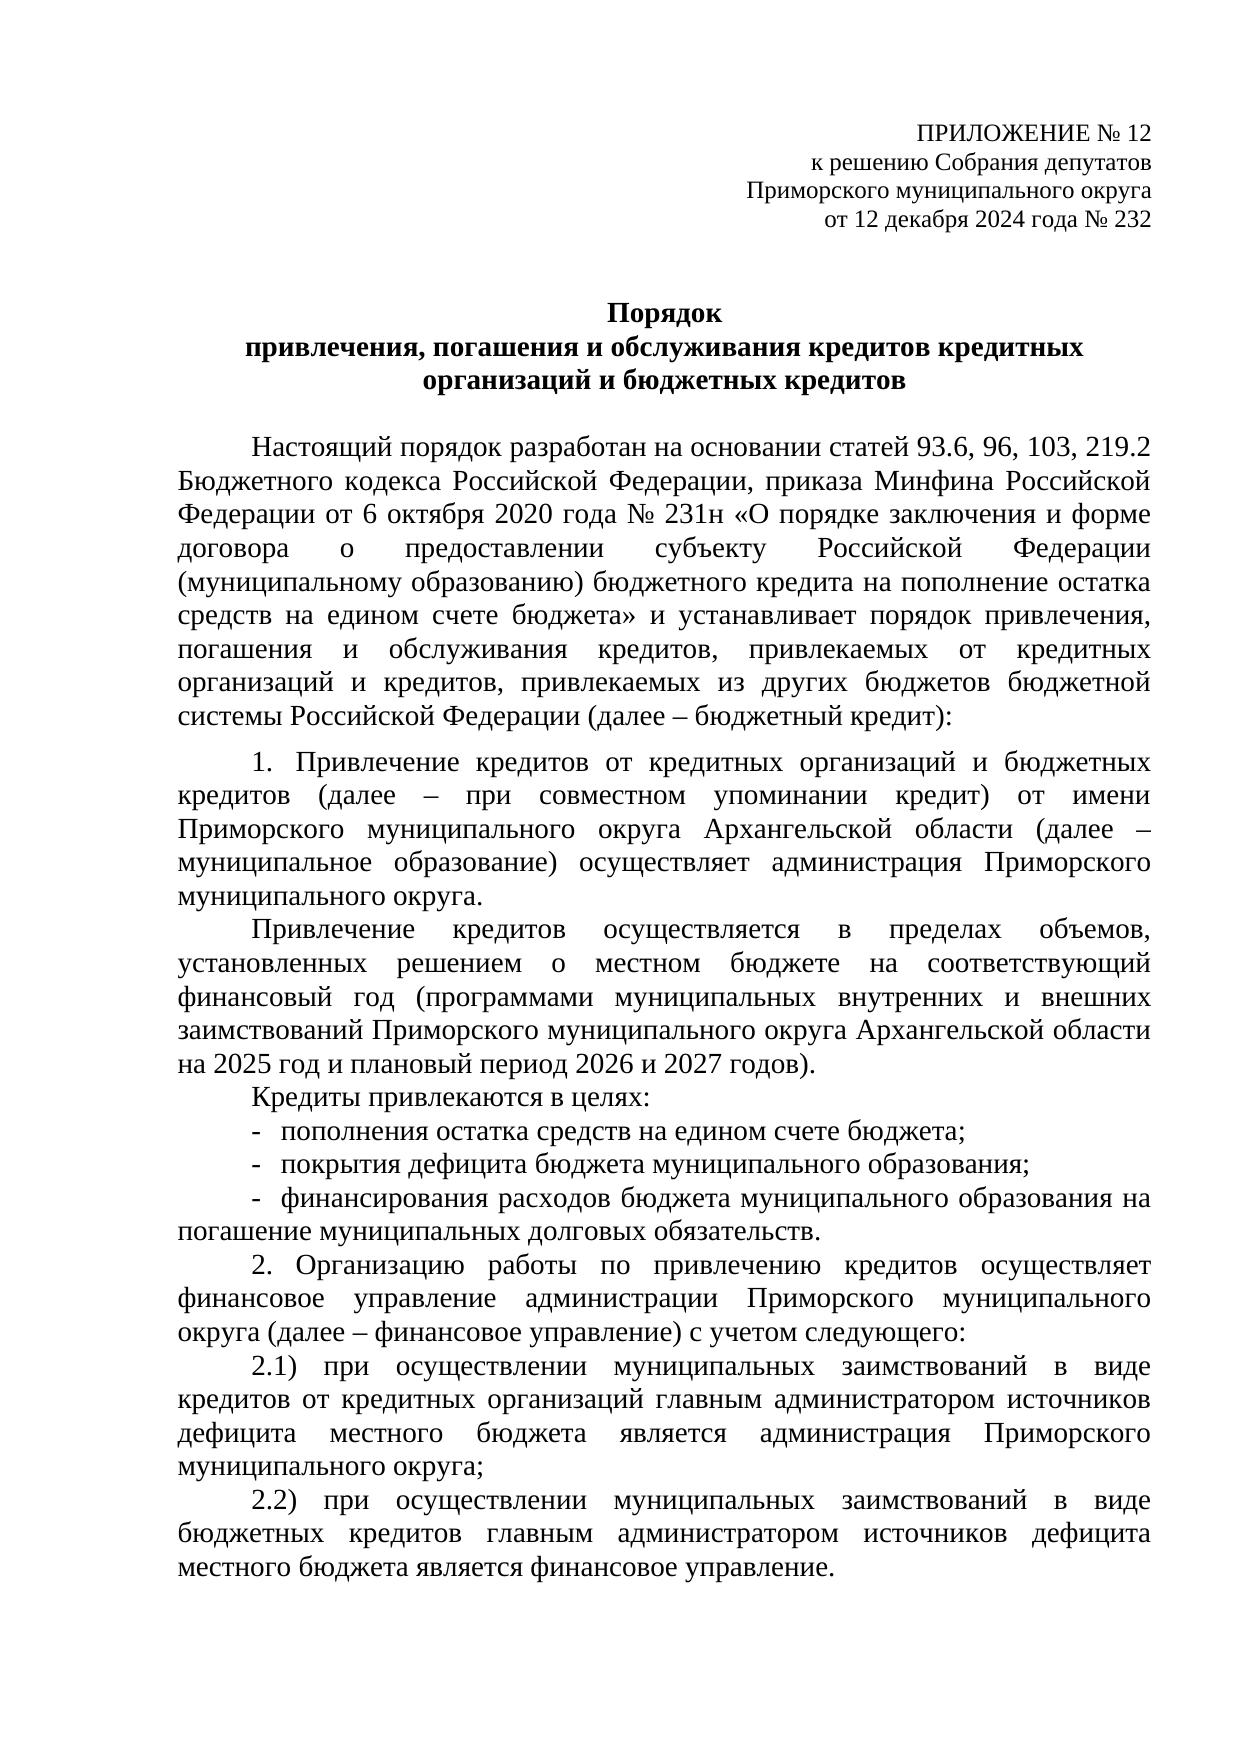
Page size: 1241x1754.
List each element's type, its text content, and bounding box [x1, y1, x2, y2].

list Кредиты привлекаются в целях: [177, 1079, 1152, 1113]
list - финансирования расходов бюджета муниципального образования на погашение муниципальных долговых обязательств. [177, 1180, 1152, 1247]
text - пополнения остатка средств на едином счете бюджета; [177, 1113, 1152, 1146]
text ПРИЛОЖЕНИЕ № 12 [177, 118, 1152, 147]
list Привлечение кредитов осуществляется в пределах объемов, установленных решением о местном бюджете на соответствующий финансовый год (программами муниципальных внутренних и внешних заимствований Приморского муниципального округа Архангельской области на 2025 год и плановый период 2026 и 2027 годов). [177, 912, 1152, 1079]
list 2.1) при осуществлении муниципальных заимствований в виде кредитов от кредитных организаций главным администратором источников дефицита местного бюджета является администрация Приморского муниципального округа; [177, 1348, 1152, 1482]
list Организацию работы по привлечению кредитов осуществляет финансовое управление администрации Приморского муниципального округа (далее – финансовое управление) с учетом следующего: [177, 1247, 1152, 1348]
text привлечения, погашения и обслуживания кредитов кредитных организаций и бюджетных кредитов [177, 329, 1152, 396]
list - покрытия дефицита бюджета муниципального образования; [177, 1146, 1152, 1180]
text Порядок [177, 295, 1152, 329]
text Настоящий порядок разработан на основании статей 93.6, 96, 103, 219.2 Бюджетного кодекса Российской Федерации, приказа Минфина Российской Федерации от 6 октября 2020 года № 231н «О порядке заключения и форме договора о предоставлении субъекту Российской Федерации (муниципальному образованию) бюджетного кредита на пополнение остатка средств на едином счете бюджета» и устанавливает порядок привлечения, погашения и обслуживания кредитов, привлекаемых от кредитных организаций и кредитов, привлекаемых из других бюджетов бюджетной системы Российской Федерации (далее – бюджетный кредит): [177, 429, 1152, 731]
text к решению Собрания депутатов [177, 147, 1152, 176]
text от 12 декабря 2024 года № 232 [177, 204, 1152, 233]
list Привлечение кредитов от кредитных организаций и бюджетных кредитов (далее – при совместном упоминании кредит) от имени Приморского муниципального округа Архангельской области (далее – муниципальное образование) осуществляет администрация Приморского муниципального округа. [177, 744, 1152, 912]
text Приморского муниципального округа [177, 176, 1152, 204]
list 2.2) при осуществлении муниципальных заимствований в виде бюджетных кредитов главным администратором источников дефицита местного бюджета является финансовое управление. [177, 1482, 1152, 1582]
